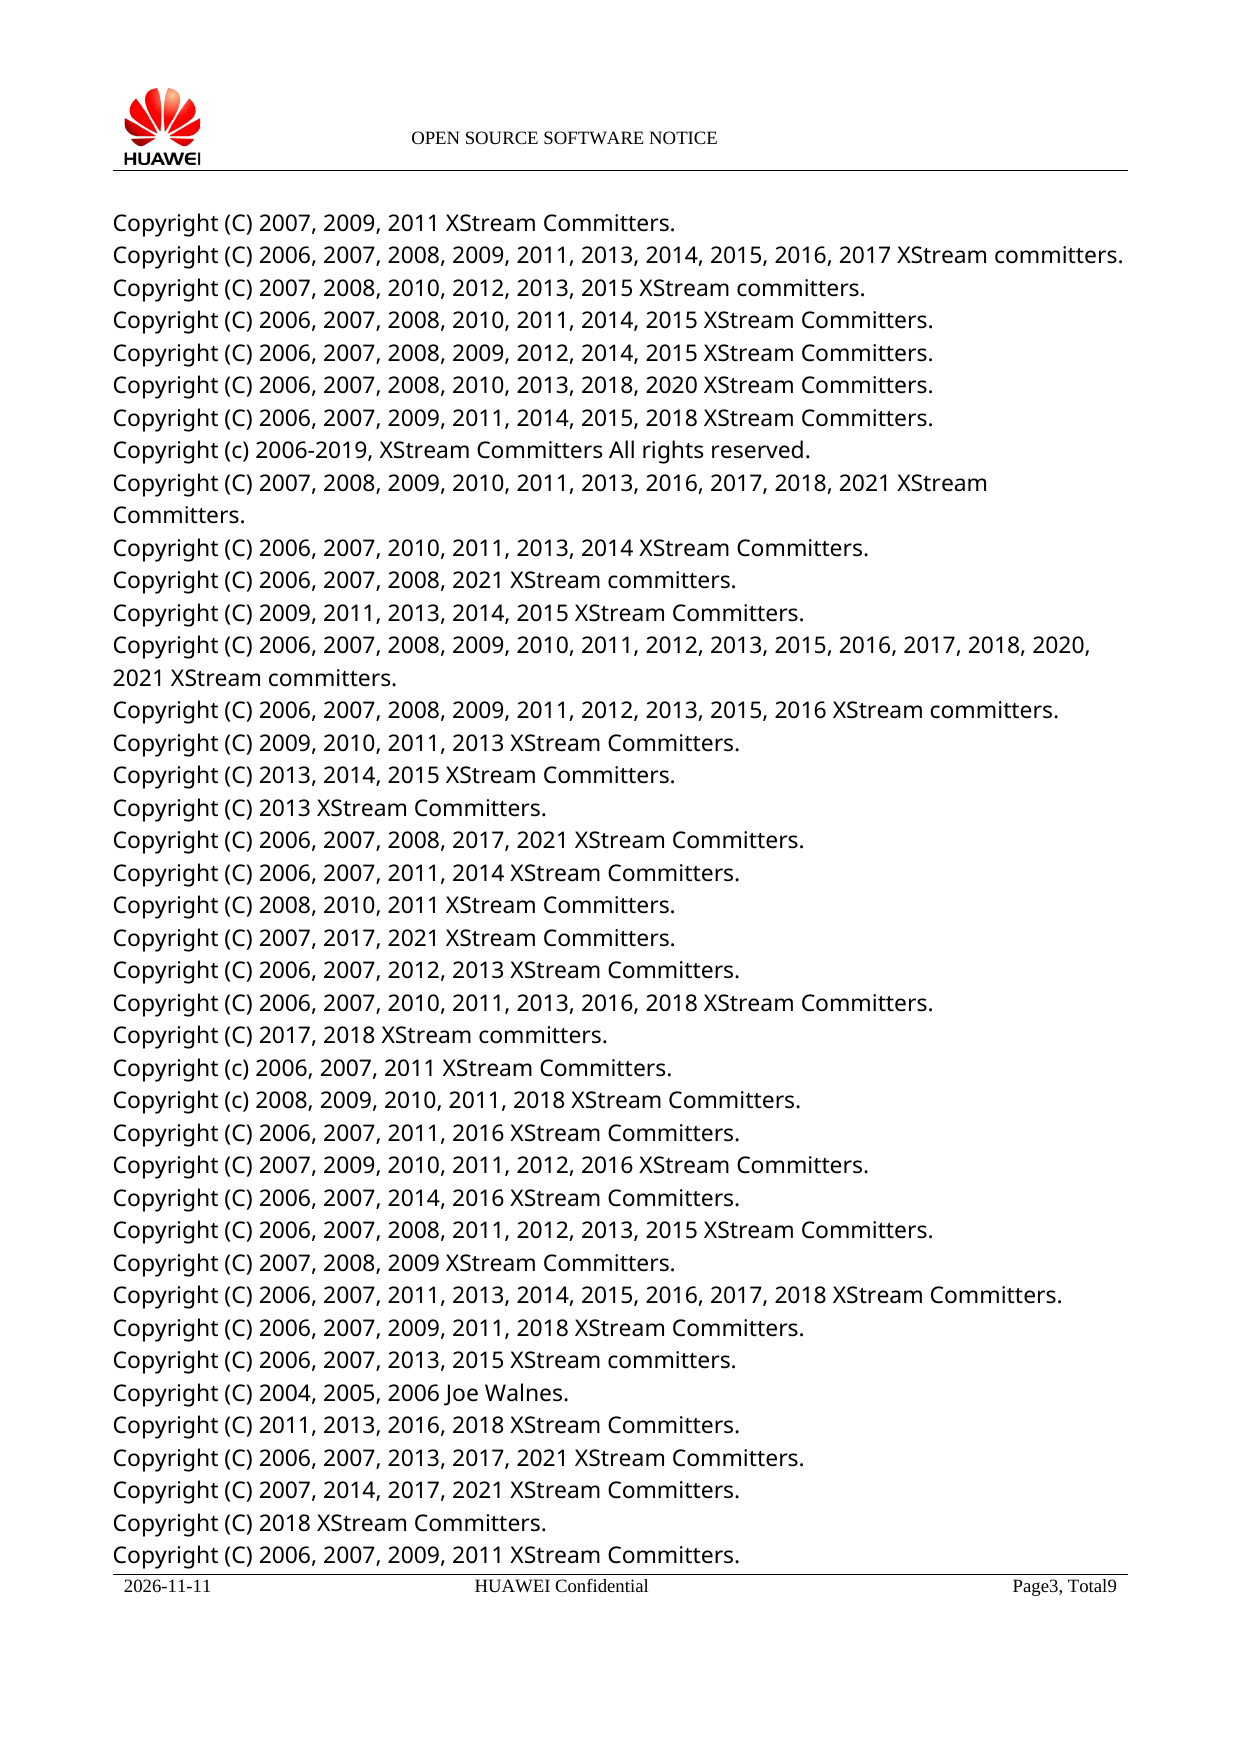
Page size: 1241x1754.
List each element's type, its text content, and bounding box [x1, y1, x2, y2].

picture [124, 88, 201, 165]
